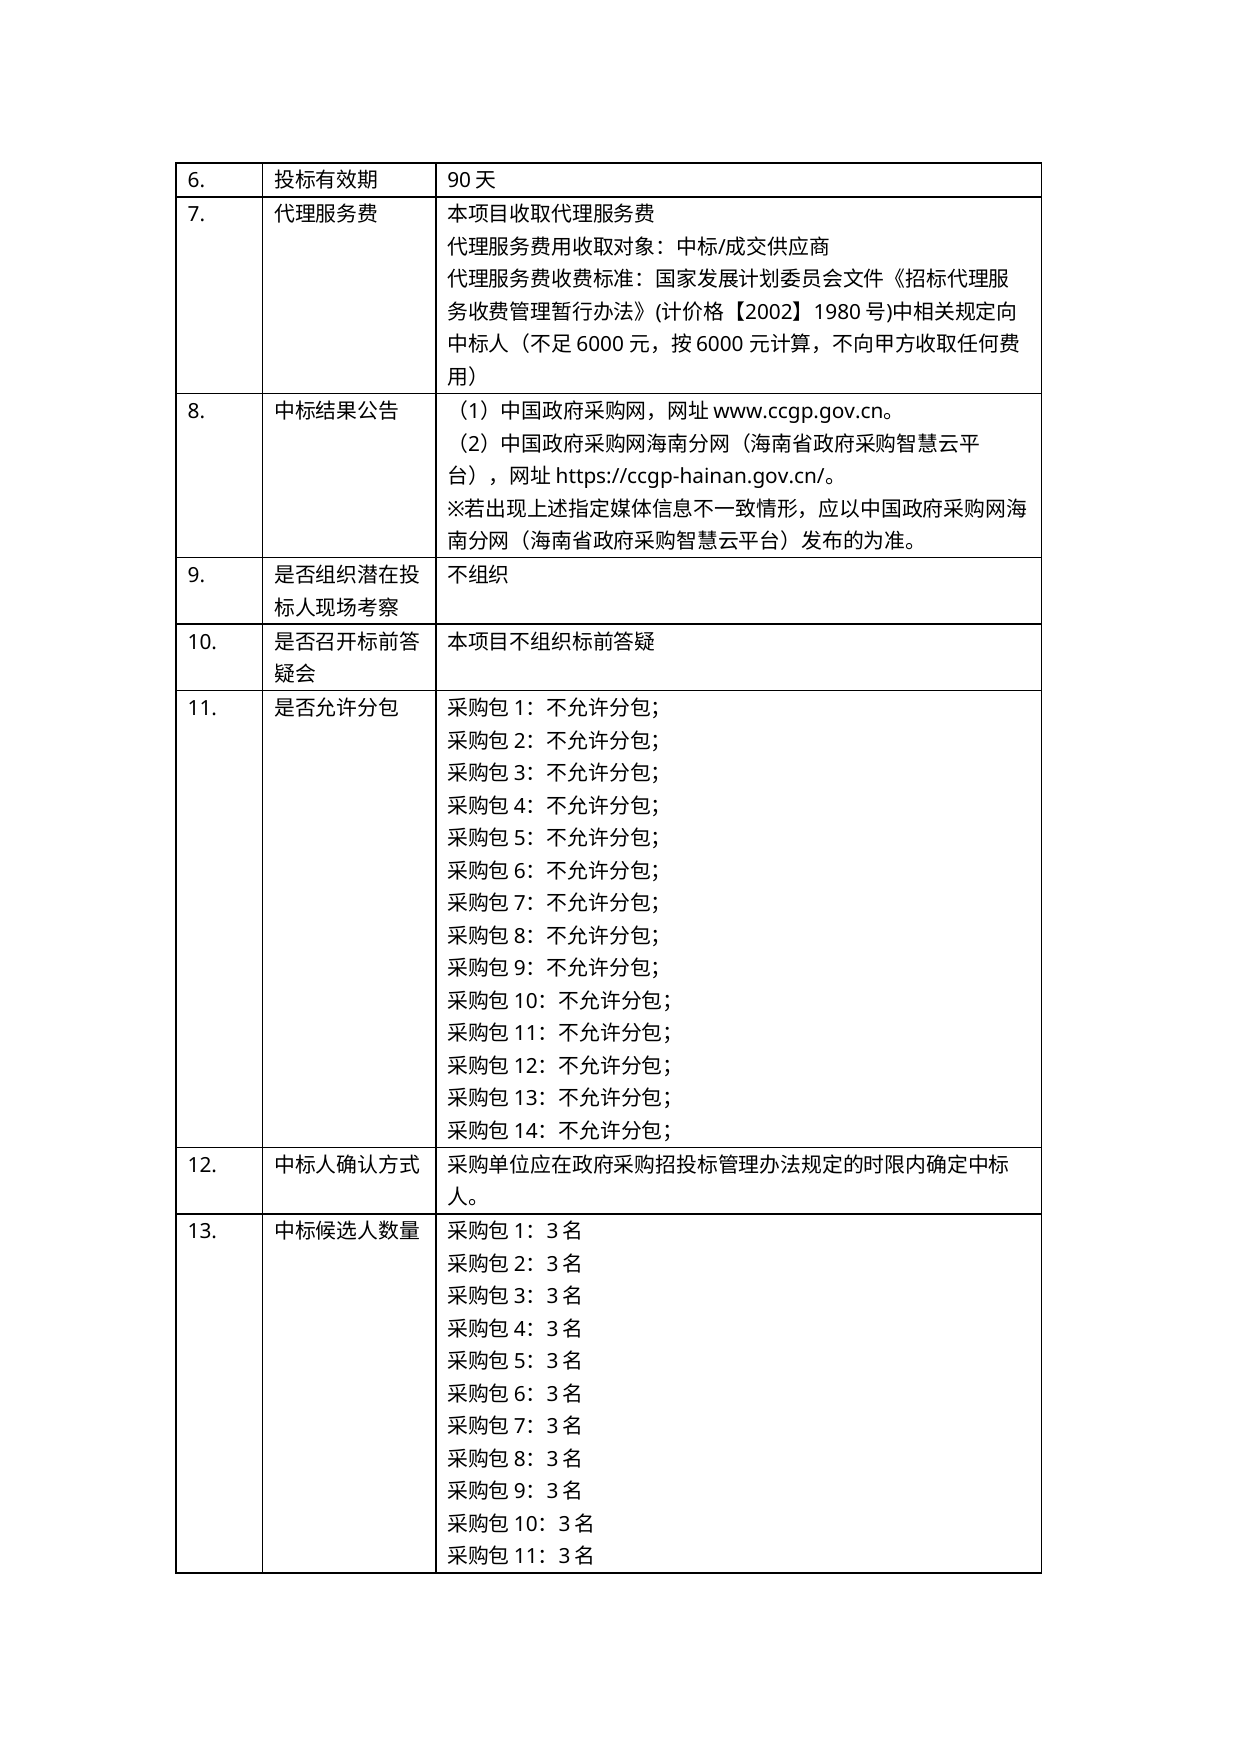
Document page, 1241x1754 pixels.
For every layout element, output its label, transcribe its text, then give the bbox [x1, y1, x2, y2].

table_cell 9. [177, 558, 262, 623]
table_cell 本项目不组织标前答疑 [437, 625, 1041, 690]
table_cell 8. [177, 394, 262, 557]
table_cell 是否召开标前答疑会 [263, 625, 435, 690]
table_cell 采购单位应在政府采购招投标管理办法规定的时限内确定中标人。 [437, 1148, 1041, 1213]
table_cell 中标人确认方式 [263, 1148, 435, 1213]
table_cell （1）中国政府采购网，网址www.ccgp.gov.cn。 （2）中国政府采购网海南分网（海南省政府采购智慧云平台），网址https://ccgp-hainan.gov.cn/。 ※若出现上述指定媒体信息不一致情形，应以中国政府采购网海南分网（海南省政府采购智慧云平台）发布的为准。 [437, 394, 1041, 557]
table_cell 不组织 [437, 558, 1041, 623]
table_cell 代理服务费 [263, 198, 435, 393]
table_cell 投标有效期 [263, 164, 435, 196]
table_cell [437, 1215, 1041, 1572]
table_cell 7. [177, 198, 262, 393]
table_cell 6. [177, 164, 262, 196]
table_cell 12. [177, 1148, 262, 1213]
table_cell 10. [177, 625, 262, 690]
table_cell 是否允许分包 [263, 691, 435, 1146]
table_cell 90天 [437, 164, 1041, 196]
table_cell 中标候选人数量 [263, 1215, 435, 1572]
table_cell 是否组织潜在投标人现场考察 [263, 558, 435, 623]
table_cell 11. [177, 691, 262, 1146]
table_cell 中标结果公告 [263, 394, 435, 557]
table_cell 采购包1：不允许分包； 采购包2：不允许分包； 采购包3：不允许分包； 采购包4：不允许分包； 采购包5：不允许分包； 采购包6：不允许分包； 采购包7：不允许分包； 采购包8：不允许分包； 采购包9：不允许分包； 采购包10：不允许分包； 采购包11：不允许分包； 采购包12：不允许分包； 采购包13：不允许分包； 采购包14：不允许分包； [437, 691, 1041, 1146]
table_cell 13. [177, 1215, 262, 1572]
table_cell 本项目收取代理服务费 代理服务费用收取对象：中标/成交供应商 代理服务费收费标准：国家发展计划委员会文件《招标代理服务收费管理暂行办法》(计价格【2002】1980号)中相关规定向中标人（不足6000 元，按6000 元计算，不向甲方收取任何费用） [437, 198, 1041, 393]
